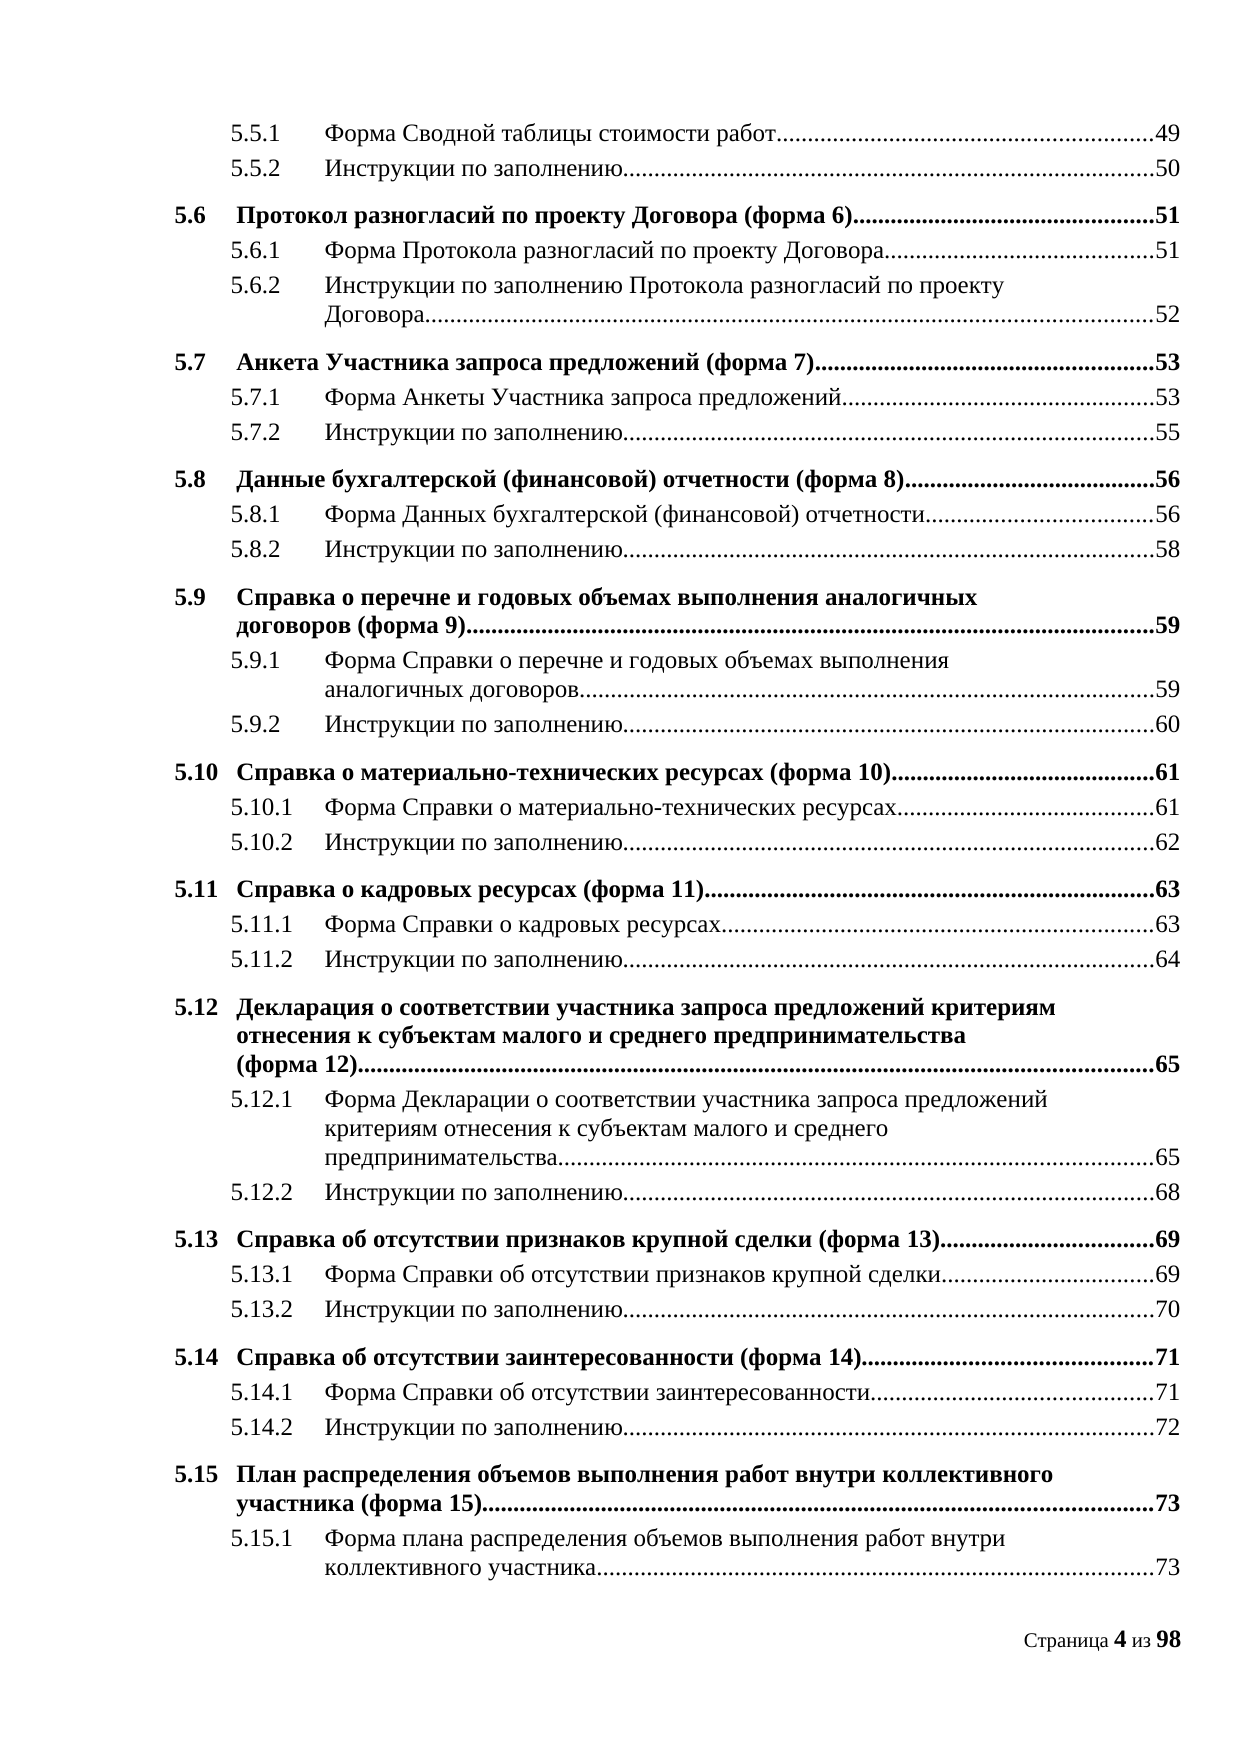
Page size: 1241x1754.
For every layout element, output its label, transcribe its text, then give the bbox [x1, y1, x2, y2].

text 5.13.2 Инструкции по заполнению 70 [230, 1294, 1063, 1323]
text 5.10 Справка о материально-технических ресурсах (форма 10) 61 [174, 757, 1093, 786]
text 5.11.2 Инструкции по заполнению 64 [230, 944, 1063, 973]
text 5.14 Справка об отсутствии заинтересованности (форма 14) 71 [174, 1342, 1093, 1371]
text 5.9.2 Инструкции по заполнению 60 [230, 709, 1063, 738]
text 5.6 Протокол разногласий по проекту Договора (форма 6) 51 [174, 201, 1093, 229]
text 5.12.1 Форма Декларации о соответствии участника запроса предложений критериям отнесения к субъектам малого и среднего предпринимательства 65 [230, 1084, 1063, 1171]
text 5.11.1 Форма Справки о кадровых ресурсах 63 [230, 909, 1063, 938]
text 5.8.1 Форма Данных бухгалтерской (финансовой) отчетности 56 [230, 499, 1063, 528]
text 5.9 Справка о перечне и годовых объемах выполнения аналогичных договоров (форма 9) 59 [174, 582, 1093, 639]
text 5.7 Анкета Участника запроса предложений (форма 7) 53 [174, 347, 1093, 376]
text 5.7.2 Инструкции по заполнению 55 [230, 417, 1063, 446]
text 5.11 Справка о кадровых ресурсах (форма 11) 63 [174, 874, 1093, 903]
text 5.6.1 Форма Протокола разногласий по проекту Договора 51 [230, 236, 1063, 264]
text 5.8.2 Инструкции по заполнению 58 [230, 534, 1063, 563]
text 5.12.2 Инструкции по заполнению 68 [230, 1177, 1063, 1206]
text 5.13.1 Форма Справки об отсутствии признаков крупной сделки 69 [230, 1259, 1063, 1288]
text 5.14.2 Инструкции по заполнению 72 [230, 1412, 1063, 1441]
text 5.9.1 Форма Справки о перечне и годовых объемах выполнения аналогичных договоров 59 [230, 646, 1063, 703]
text 5.8 Данные бухгалтерской (финансовой) отчетности (форма 8) 56 [174, 464, 1093, 493]
text 5.10.2 Инструкции по заполнению 62 [230, 827, 1063, 856]
text 5.13 Справка об отсутствии признаков крупной сделки (форма 13) 69 [174, 1224, 1093, 1253]
text 5.15.1 Форма плана распределения объемов выполнения работ внутри коллективного участника 73 [230, 1523, 1063, 1581]
text 5.12 Декларация о соответствии участника запроса предложений критериям отнесения к субъектам малого и среднего предпринимательства (форма 12) 65 [174, 992, 1093, 1078]
text 5.15 План распределения объемов выполнения работ внутри коллективного участника (форма 15) 73 [174, 1459, 1093, 1517]
text 5.10.1 Форма Справки о материально-технических ресурсах 61 [230, 792, 1063, 821]
text 5.5.2 Инструкции по заполнению 50 [230, 153, 1063, 182]
text 5.6.2 Инструкции по заполнению Протокола разногласий по проекту Договора 52 [230, 271, 1063, 328]
text 5.14.1 Форма Справки об отсутствии заинтересованности 71 [230, 1377, 1063, 1406]
text 5.5.1 Форма Сводной таблицы стоимости работ 49 [230, 118, 1063, 147]
text 5.7.1 Форма Анкеты Участника запроса предложений 53 [230, 382, 1063, 411]
